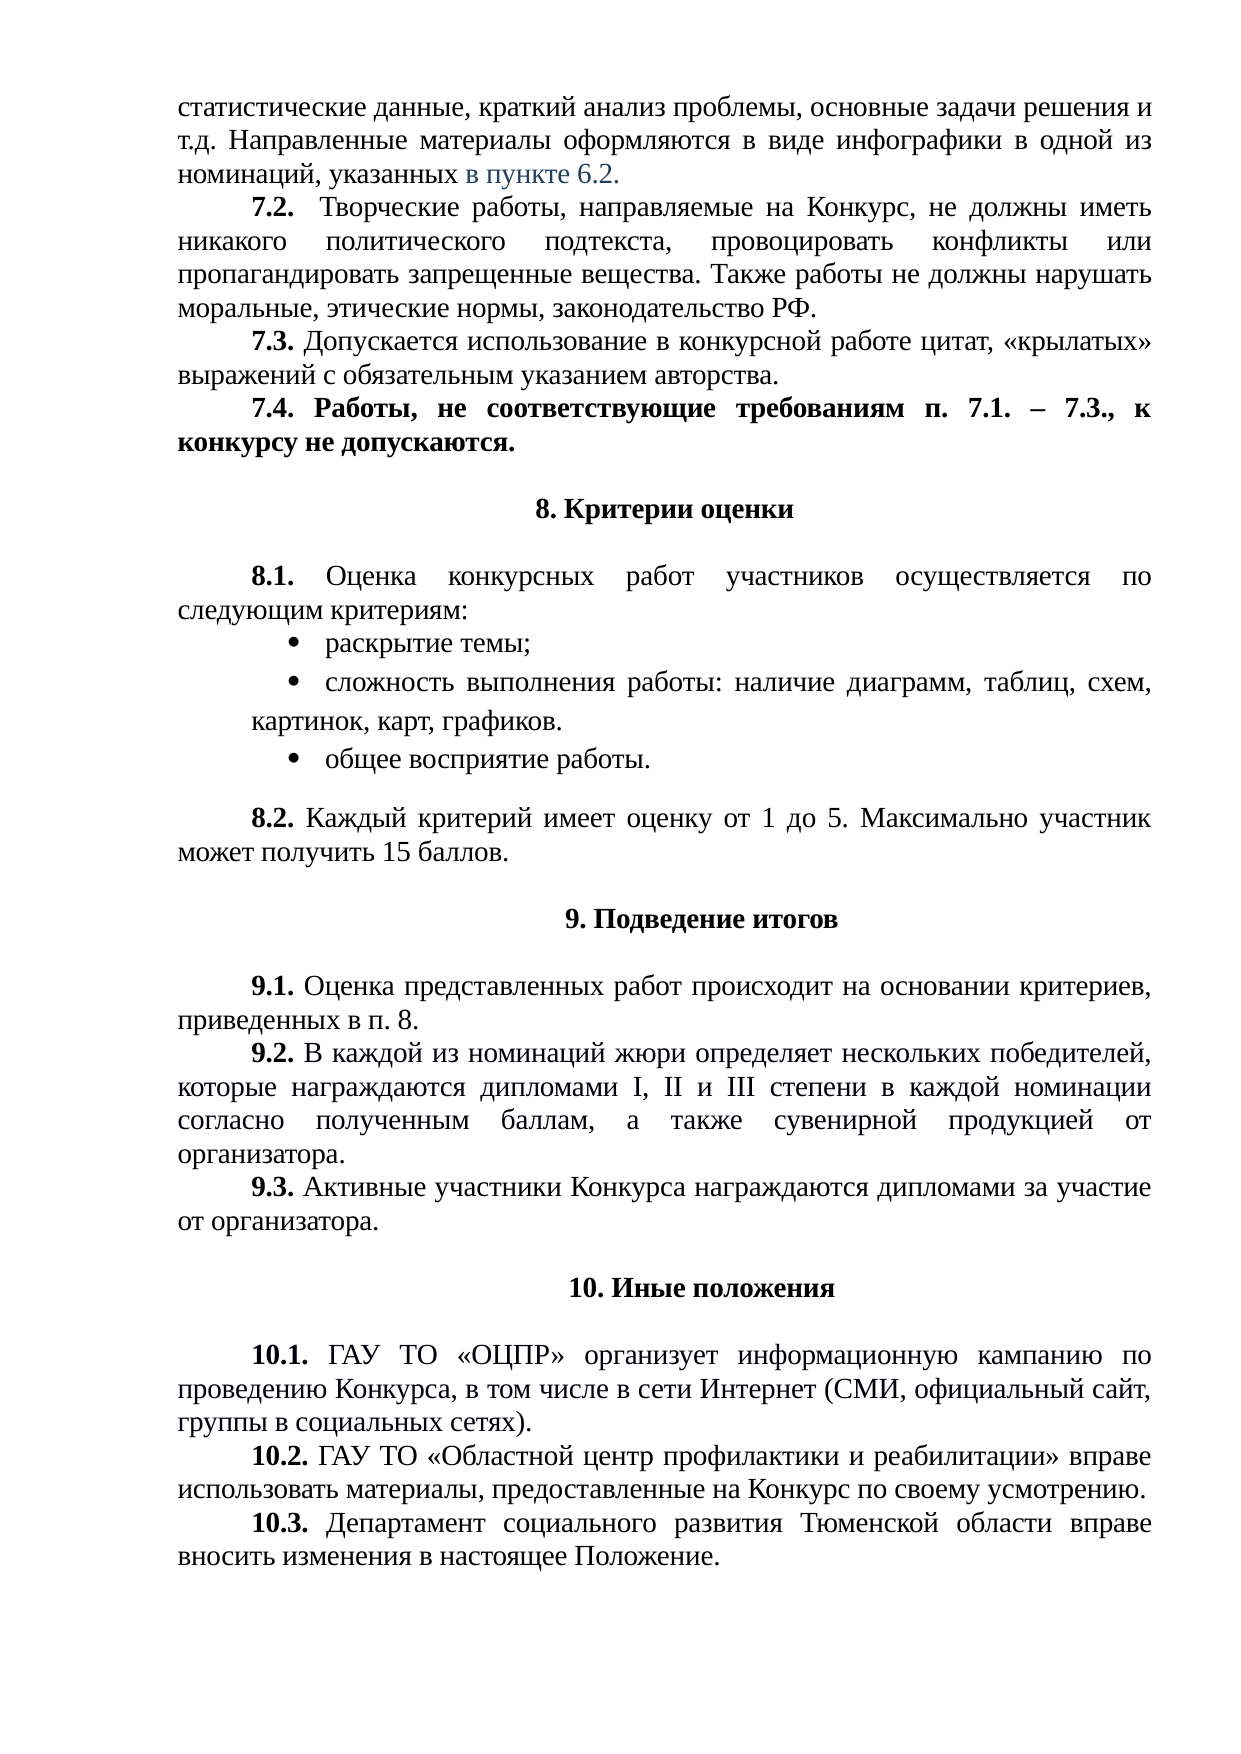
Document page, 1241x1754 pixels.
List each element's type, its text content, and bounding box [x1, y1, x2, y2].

list раскрытие темы; [251, 625, 1152, 659]
text 7.3. Допускается использование в конкурсной работе цитат, «крылатых» выражений с обязательным указанием авторства. [177, 323, 1152, 391]
text 8.2. Каждый критерий имеет оценку от 1 до 5. Максимально участник может получить 15 баллов. [177, 801, 1152, 868]
text 9. Подведение итогов [177, 901, 1152, 935]
text 9.3. Активные участники Конкурса награждаются дипломами за участие от организатора. [177, 1169, 1152, 1237]
text 10. Иные положения [177, 1270, 1152, 1304]
text 9.2. В каждой из номинаций жюри определяет нескольких победителей, которые награждаются дипломами I, II и III степени в каждой номинации согласно полученным баллам, а также сувенирной продукцией от организатора. [177, 1035, 1152, 1169]
text 7.2. Творческие работы, направляемые на Конкурс, не должны иметь никакого политического подтекста, провоцировать конфликты или пропагандировать запрещенные вещества. Также работы не должны нарушать моральные, этические нормы, законодательство РФ. [177, 189, 1152, 323]
text 9.1. Оценка представленных работ происходит на основании критериев, приведенных в п. 8. [177, 968, 1152, 1035]
text 10.3. Департамент социального развития Тюменской области вправе вносить изменения в настоящее Положение. [177, 1505, 1152, 1572]
list общее восприятие работы. [251, 741, 1152, 775]
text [177, 89, 1152, 189]
text 10.2. ГАУ ТО «Областной центр профилактики и реабилитации» вправе использовать материалы, предоставленные на Конкурс по своему усмотрению. [177, 1438, 1152, 1505]
text 8. Критерии оценки [177, 491, 1152, 525]
text 8.1. Оценка конкурсных работ участников осуществляется по следующим критериям: [177, 558, 1152, 625]
text 10.1. ГАУ ТО «ОЦПР» организует информационную кампанию по проведению Конкурса, в том числе в сети Интернет (СМИ, официальный сайт, группы в социальных сетях). [177, 1337, 1152, 1438]
list сложность выполнения работы: наличие диаграмм, таблиц, схем, картинок, карт, графиков. [251, 664, 1152, 736]
text 7.4. Работы, не соответствующие требованиям п. 7.1. – 7.3., к конкурсу не допускаются. [177, 391, 1152, 458]
